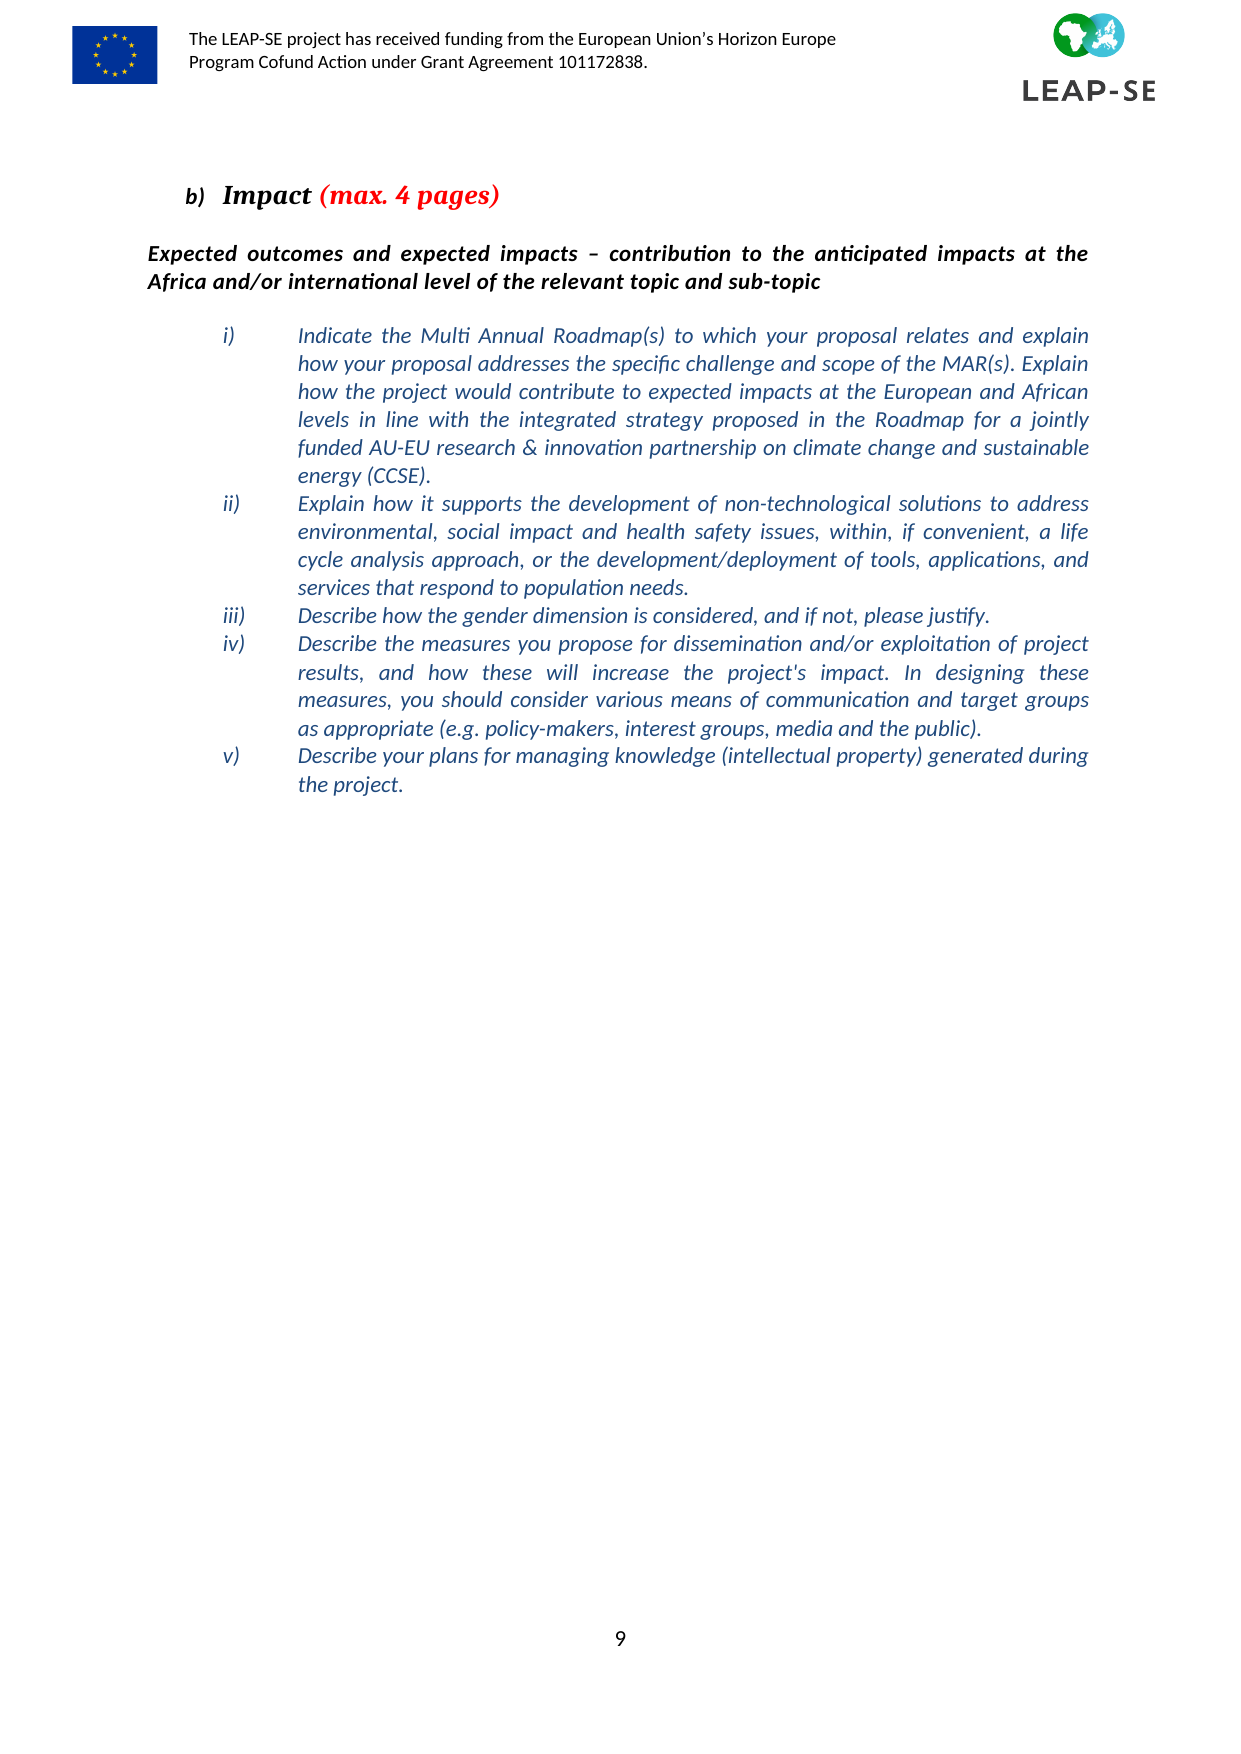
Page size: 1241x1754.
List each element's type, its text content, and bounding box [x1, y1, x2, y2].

list Describe the measures you propose for dissemination and/or exploitation of project results, and how these will increase the project's impact. In designing these measures, you should consider various means of communication and target groups as appropriate (e.g. policy-makers, interest groups, media and the public). [223, 629, 1093, 742]
list Describe how the gender dimension is considered, and if not, please justify. [223, 602, 1093, 629]
text Expected outcomes and expected impacts – contribution to the anticipated impacts at the Africa and/or international level of the relevant topic and sub-topic [148, 239, 1093, 295]
picture [1022, 10, 1149, 108]
list Describe your plans for managing knowledge (intellectual property) generated during the project. [223, 742, 1093, 798]
subtitle Impact (max. 4 pages) [185, 180, 1093, 211]
list Explain how it supports the development of non-technological solutions to address environmental, social impact and health safety issues, within, if convenient, a life cycle analysis approach, or the development/deployment of tools, applications, and services that respond to population needs. [223, 489, 1093, 602]
list Indicate the Multi Annual Roadmap(s) to which your proposal relates and explain how your proposal addresses the specific challenge and scope of the MAR(s). Explain how the project would contribute to expected impacts at the European and African levels in line with the integrated strategy proposed in the Roadmap for a jointly funded AU-EU research & innovation partnership on climate change and sustainable energy (CCSE). [223, 321, 1093, 489]
picture [72, 26, 158, 84]
